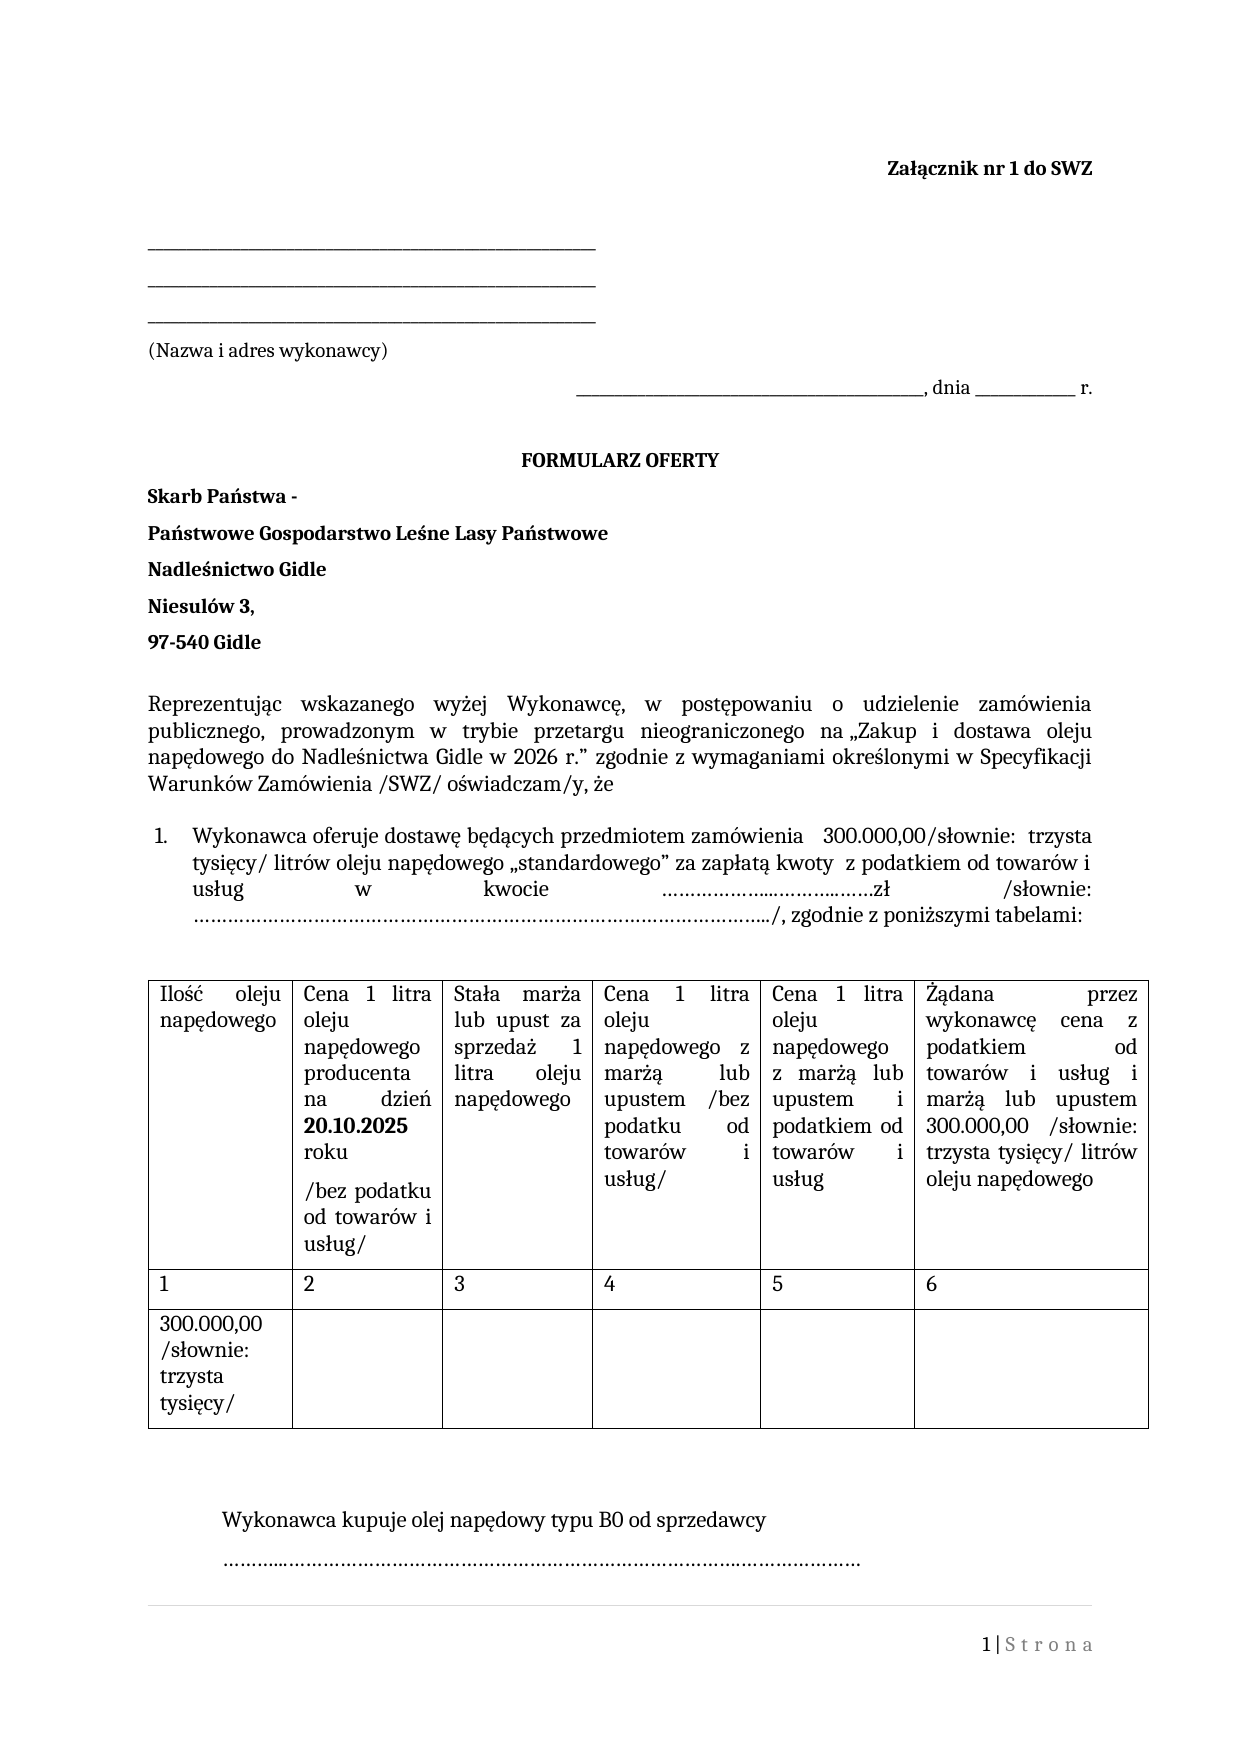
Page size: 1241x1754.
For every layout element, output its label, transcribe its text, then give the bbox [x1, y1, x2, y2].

text ………...…………………………………………………………………….………………… [222, 1546, 1092, 1572]
table_cell 300.000,00 /słownie: trzysta tysięcy/ [149, 1310, 292, 1428]
list Wykonawca oferuje dostawę będących przedmiotem zamówienia 300.000,00/słownie: trzysta tysięcy/ litrów oleju napędowego „standardowego” za zapłatą kwoty z podatkiem od towarów i usług w kwocie ………………...………..……zł /słownie:………………………………………………………………………………………../, zgodnie z poniższymi tabelami: [154, 823, 1092, 928]
text __________________________________________________________ [148, 303, 1092, 327]
text (Nazwa i adres wykonawcy) [148, 339, 1092, 363]
table_header Żądana przez wykonawcę cena z podatkiem od towarów i usług i marżą lub upustem 300.000,00 /słownie: trzysta tysięcy/ litrów oleju napędowego [915, 981, 1148, 1269]
table_cell [593, 1310, 760, 1428]
text FORMULARZ OFERTY [148, 448, 1092, 472]
table_cell 1 [149, 1270, 292, 1309]
text _____________________________________________, dnia _____________ r. [148, 376, 1092, 399]
table_cell 2 [293, 1270, 442, 1309]
table_header Ilość oleju napędowego [149, 981, 292, 1269]
table_cell 6 [915, 1270, 1148, 1309]
table_cell [761, 1310, 914, 1428]
table_cell [293, 1310, 442, 1428]
table_cell 3 [443, 1270, 592, 1309]
text __________________________________________________________ [148, 266, 1092, 290]
table_header Cena 1 litra oleju napędowego producenta na dzień 20.10.2025 roku /bez podatku od towarów i usług/ [293, 981, 442, 1269]
table_cell 5 [761, 1270, 914, 1309]
text Reprezentując wskazanego wyżej Wykonawcę, w postępowaniu o udzielenie zamówienia publicznego, prowadzonym w trybie przetargu nieograniczonego na „Zakup i dostawa oleju napędowego do Nadleśnictwa Gidle w 2026 r.” zgodnie z wymaganiami określonymi w Specyfikacji Warunków Zamówienia /SWZ/ oświadczam/y, że [148, 691, 1092, 797]
table_header Cena 1 litra oleju napędowego z marżą lub upustem i podatkiem od towarów i usług [761, 981, 914, 1269]
table_cell [915, 1310, 1148, 1428]
text Skarb Państwa - [148, 485, 1092, 509]
table_cell 4 [593, 1270, 760, 1309]
text Państwowe Gospodarstwo Leśne Lasy Państwowe [148, 521, 1092, 545]
text Niesulów 3, [148, 594, 1092, 618]
text Nadleśnictwo Gidle [148, 558, 1092, 582]
text 97-540 Gidle [148, 631, 1092, 655]
text __________________________________________________________ [148, 230, 1092, 254]
table_header Cena 1 litra oleju napędowego z marżą lub upustem /bez podatku od towarów i usług/ [593, 981, 760, 1269]
text Załącznik nr 1 do SWZ [148, 157, 1092, 181]
table_cell [443, 1310, 592, 1428]
text Wykonawca kupuje olej napędowy typu B0 od sprzedawcy [222, 1507, 1092, 1533]
table_header Stała marża lub upust za sprzedaż 1 litra oleju napędowego [443, 981, 592, 1269]
